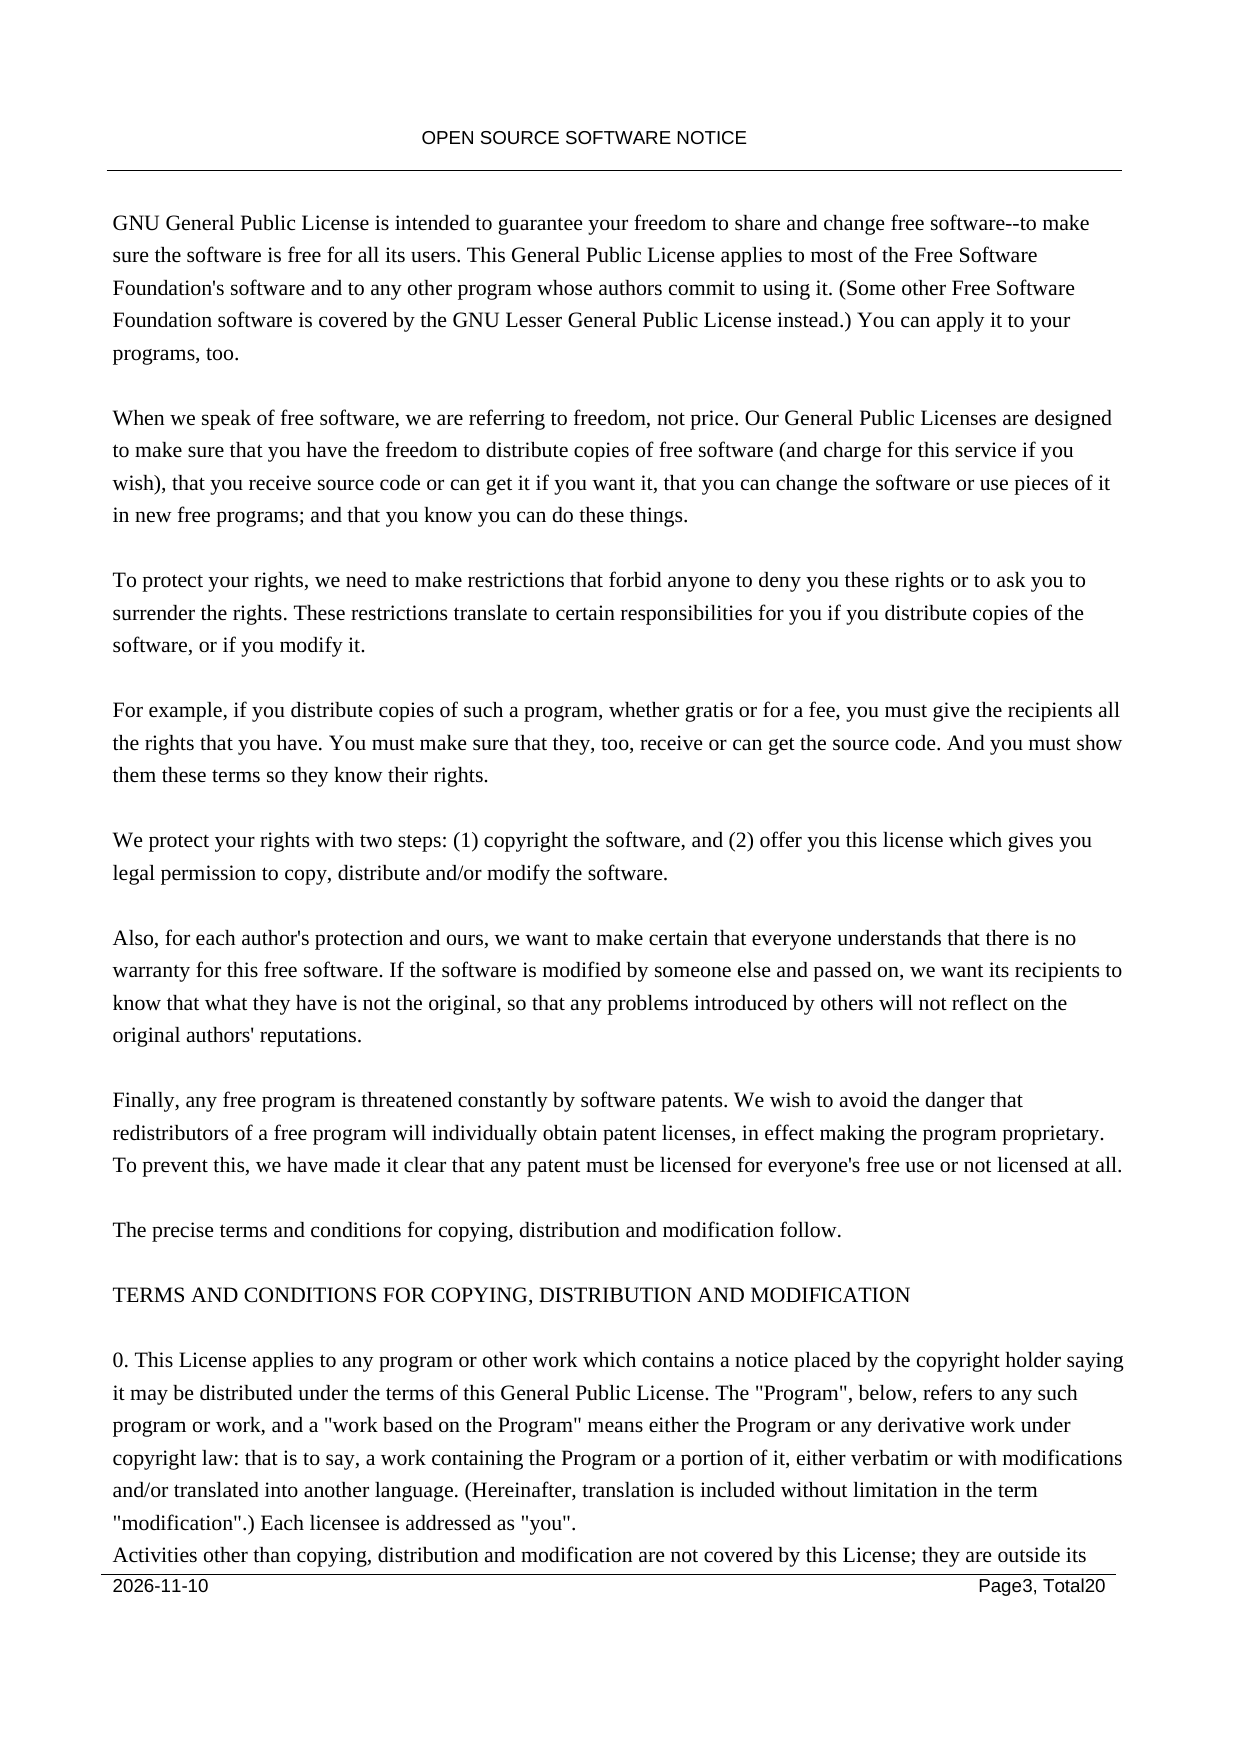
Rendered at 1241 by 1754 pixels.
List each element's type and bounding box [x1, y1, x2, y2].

text [112, 206, 1128, 1571]
